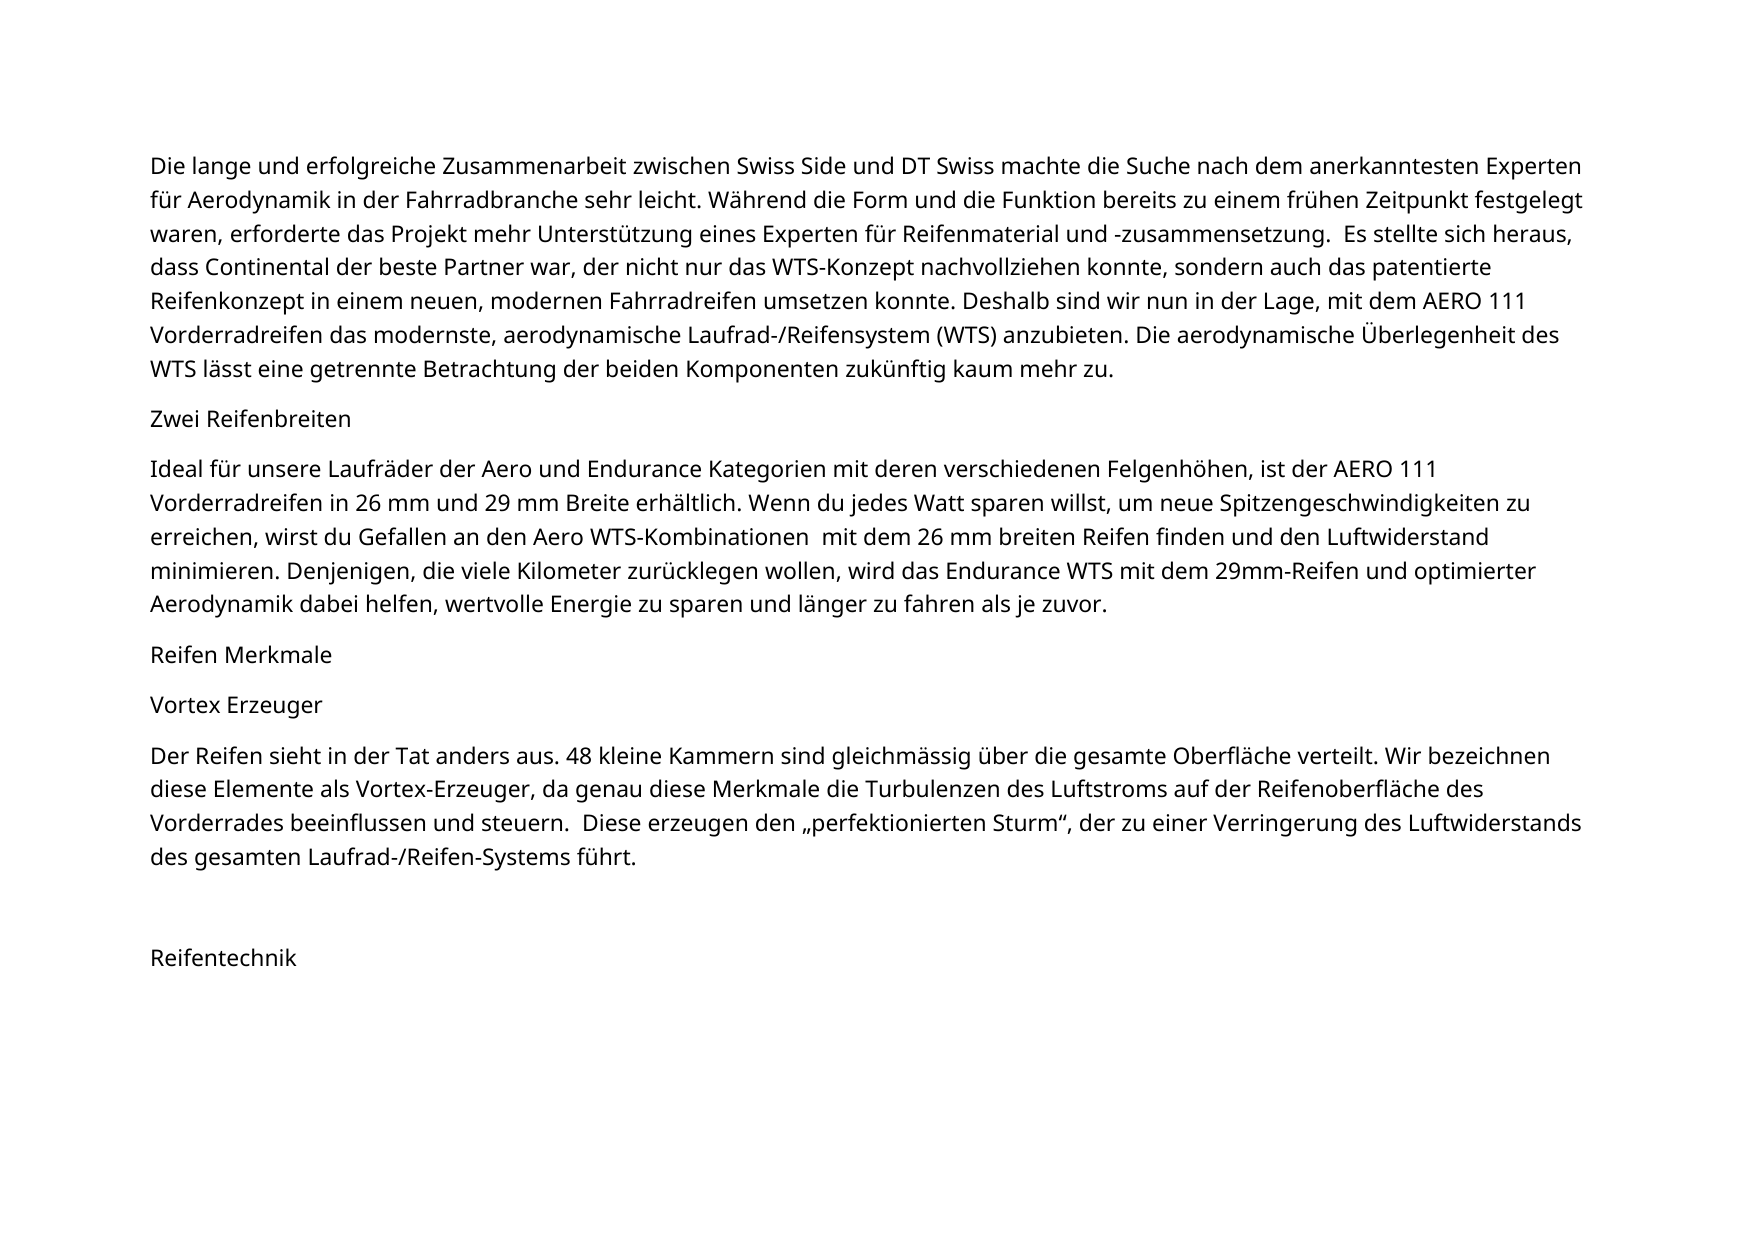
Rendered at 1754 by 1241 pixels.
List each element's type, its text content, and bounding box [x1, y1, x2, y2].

text Der Reifen sieht in der Tat anders aus. 48 kleine Kammern sind gleichmässig über die gesamte Oberfläche verteilt. Wir bezeichnen diese Elemente als Vortex-Erzeuger, da genau diese Merkmale die Turbulenzen des Luftstroms auf der Reifenoberfläche des Vorderrades beeinflussen und steuern. Diese erzeugen den „perfektionierten Sturm“, der zu einer Verringerung des Luftwiderstands des gesamten Laufrad-/Reifen-Systems führt. [150, 739, 1604, 872]
text Vortex Erzeuger [150, 689, 1604, 720]
text Reifentechnik [150, 942, 1604, 973]
text Zwei Reifenbreiten [150, 403, 1604, 434]
text Die lange und erfolgreiche Zusammenarbeit zwischen Swiss Side und DT Swiss machte die Suche nach dem anerkanntesten Experten für Aerodynamik in der Fahrradbranche sehr leicht. Während die Form und die Funktion bereits zu einem frühen Zeitpunkt festgelegt waren, erforderte das Projekt mehr Unterstützung eines Experten für Reifenmaterial und -zusammensetzung. Es stellte sich heraus, dass Continental der beste Partner war, der nicht nur das WTS-Konzept nachvollziehen konnte, sondern auch das patentierte Reifenkonzept in einem neuen, modernen Fahrradreifen umsetzen konnte. Deshalb sind wir nun in der Lage, mit dem AERO 111 Vorderradreifen das modernste, aerodynamische Laufrad-/Reifensystem (WTS) anzubieten. Die aerodynamische Überlegenheit des WTS lässt eine getrennte Betrachtung der beiden Komponenten zukünftig kaum mehr zu. [150, 150, 1604, 384]
text Reifen Merkmale [150, 639, 1604, 670]
text Ideal für unsere Laufräder der Aero und Endurance Kategorien mit deren verschiedenen Felgenhöhen, ist der AERO 111 Vorderradreifen in 26 mm und 29 mm Breite erhältlich. Wenn du jedes Watt sparen willst, um neue Spitzengeschwindigkeiten zu erreichen, wirst du Gefallen an den Aero WTS-Kombinationen mit dem 26 mm breiten Reifen finden und den Luftwiderstand minimieren. Denjenigen, die viele Kilometer zurücklegen wollen, wird das Endurance WTS mit dem 29mm-Reifen und optimierter Aerodynamik dabei helfen, wertvolle Energie zu sparen und länger zu fahren als je zuvor. [150, 453, 1604, 619]
